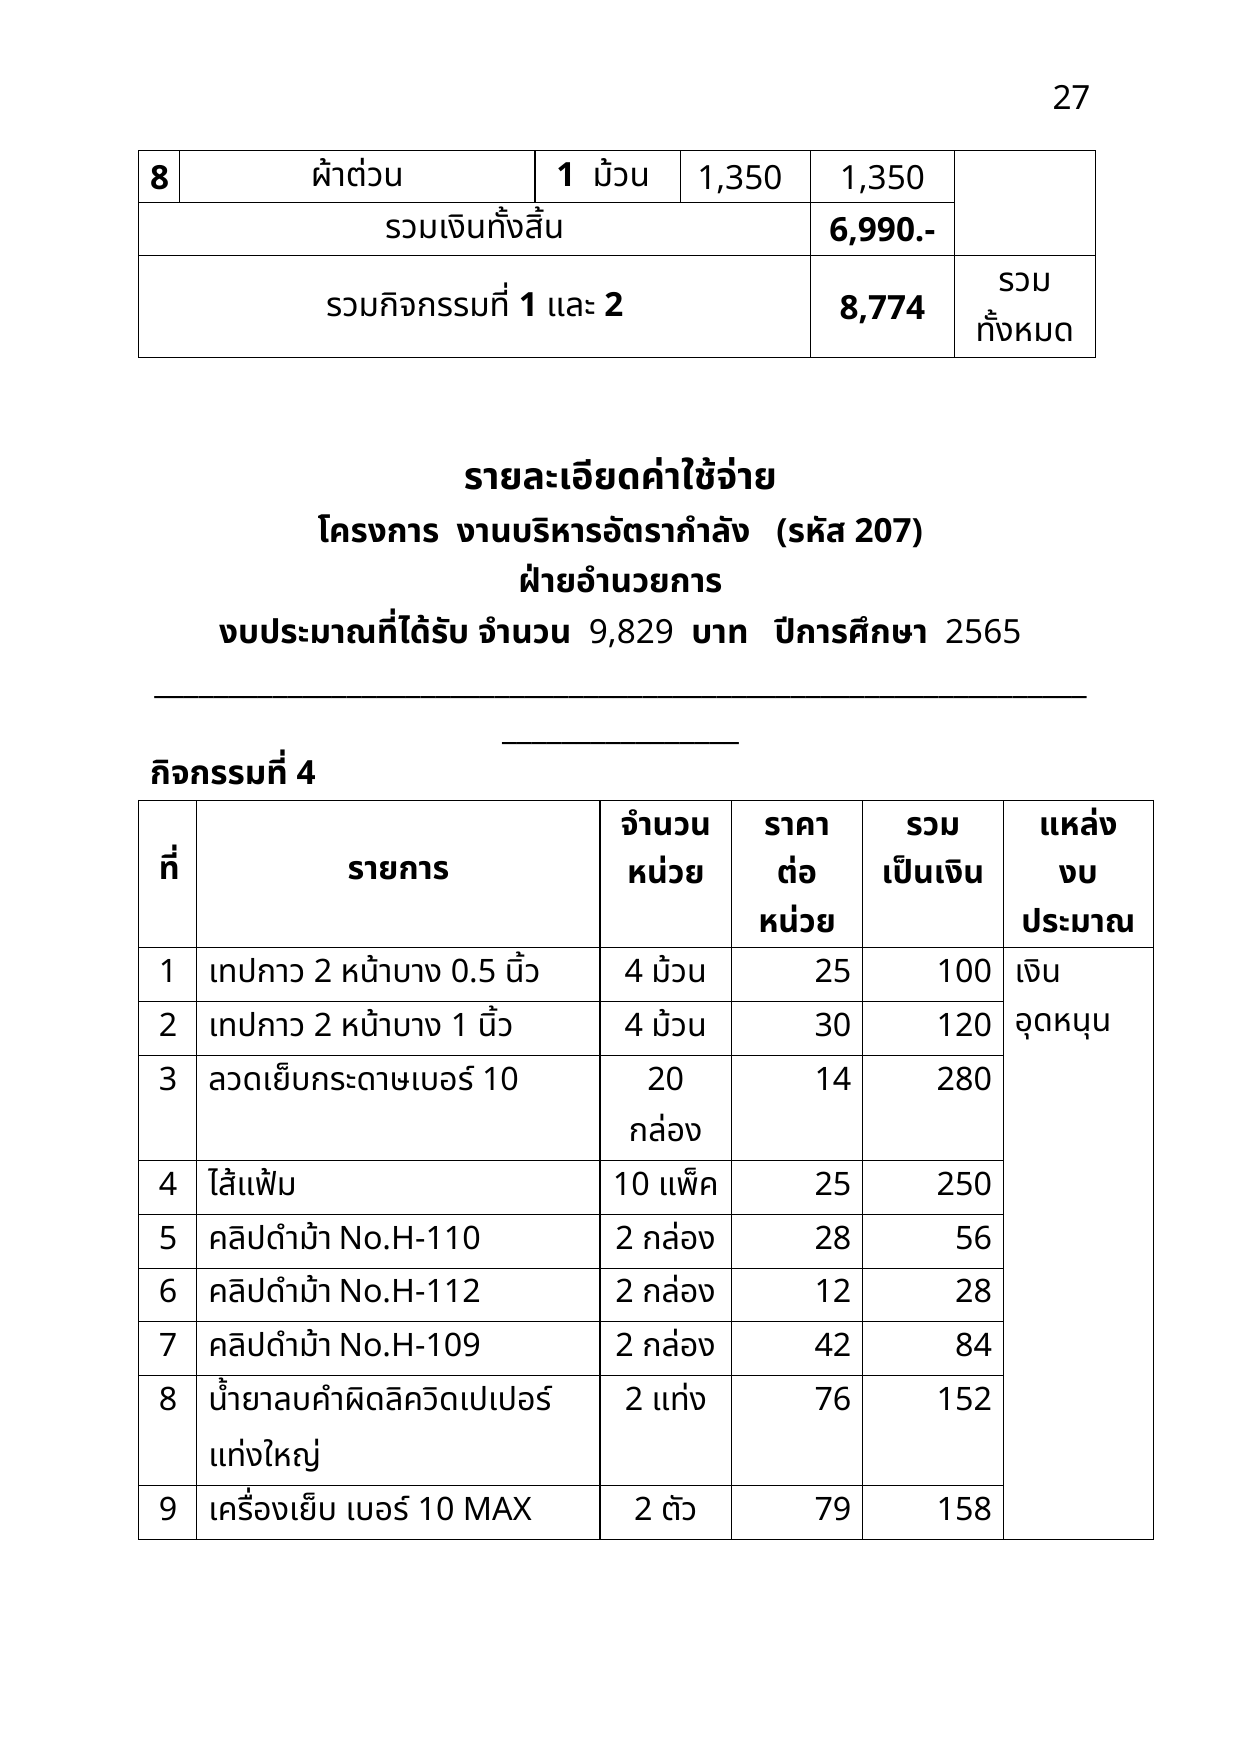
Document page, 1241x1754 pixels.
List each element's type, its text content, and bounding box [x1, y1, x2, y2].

table_cell 280 [863, 1056, 1003, 1160]
table_cell 120 [863, 1002, 1003, 1055]
table_cell 8,774 [811, 256, 954, 357]
table_cell 2 กล่อง [601, 1322, 731, 1375]
table_cell 76 [732, 1376, 862, 1485]
table_cell 28 [863, 1269, 1003, 1321]
table_cell คลิปดำม้าNo.H-109 [197, 1322, 599, 1375]
table_cell 2 [139, 1002, 196, 1055]
table_cell 28 [732, 1215, 862, 1267]
table_cell 5 [139, 1215, 196, 1267]
table_cell 4 [139, 1161, 196, 1213]
table_cell รวมเงินทั้งสิ้น [139, 203, 810, 255]
table_cell 100 [863, 948, 1003, 1001]
table_cell 1,350 [811, 151, 954, 202]
table_cell น้ำยาลบคำผิดลิควิดเปเปอร์แท่งใหญ่ [197, 1376, 599, 1485]
table_cell คลิปดำม้าNo.H-112 [197, 1269, 599, 1321]
table_cell 25 [732, 948, 862, 1001]
table_cell ลวดเย็บกระดาษเบอร์ 10 [197, 1056, 599, 1160]
table_cell 10 แพ็ค [601, 1161, 731, 1213]
table_header รายการ [197, 801, 599, 947]
table_cell 9 [139, 1486, 196, 1539]
text งบประมาณที่ได้รับ จำนวน 9,829 บาท ปีการศึกษา 2565 [150, 608, 1090, 658]
text โครงการ งานบริหารอัตรากำลัง (รหัส 207) [150, 507, 1090, 557]
table_cell 8 [139, 1376, 196, 1485]
table_cell 20 กล่อง [601, 1056, 731, 1160]
table_cell เครื่องเย็บ เบอร์ 10 MAX [197, 1486, 599, 1539]
table_cell 79 [732, 1486, 862, 1539]
table_header ที่ [139, 801, 196, 947]
table_cell 12 [732, 1269, 862, 1321]
table_cell ไส้แฟ้ม [197, 1161, 599, 1213]
table_cell 2 กล่อง [601, 1269, 731, 1321]
table_header รวม เป็นเงิน [863, 801, 1003, 947]
table_cell 42 [732, 1322, 862, 1375]
table_cell เทปกาว 2 หน้าบาง 1 นิ้ว [197, 1002, 599, 1055]
table_cell 158 [863, 1486, 1003, 1539]
table_cell 6,990.- [811, 203, 954, 255]
table_cell 3 [139, 1056, 196, 1160]
table_cell 84 [863, 1322, 1003, 1375]
table_cell 30 [732, 1002, 862, 1055]
table_cell 1 [139, 948, 196, 1001]
text ฝ่ายอำนวยการ [150, 557, 1090, 608]
table_cell 4 ม้วน [601, 1002, 731, 1055]
table_cell 7 [139, 1322, 196, 1375]
table_header จำนวน หน่วย [601, 801, 731, 947]
text _______________________________________________________________________________ [150, 658, 1090, 749]
table_cell 2 ตัว [601, 1486, 731, 1539]
table_header ราคา ต่อหน่วย [732, 801, 862, 947]
table_cell 25 [732, 1161, 862, 1213]
table_cell 56 [863, 1215, 1003, 1267]
table_cell 14 [732, 1056, 862, 1160]
table_cell 152 [863, 1376, 1003, 1485]
table_cell คลิปดำม้าNo.H-110 [197, 1215, 599, 1267]
table_cell 8 [139, 151, 179, 202]
table_cell 250 [863, 1161, 1003, 1213]
table_cell 2 แท่ง [601, 1376, 731, 1485]
table_cell รวมทั้งหมด [955, 256, 1095, 357]
table_cell 1 ม้วน [536, 151, 680, 202]
table_cell 6 [139, 1269, 196, 1321]
text รายละเอียดค่าใช้จ่าย [150, 450, 1090, 507]
table_cell 1,350 [681, 151, 810, 202]
table_cell เงินอุดหนุน [1004, 948, 1153, 1539]
text กิจกรรมที่ 4 [150, 749, 1090, 800]
table_cell เทปกาว 2 หน้าบาง 0.5 นิ้ว [197, 948, 599, 1001]
table_cell ผ้าต่วน [180, 151, 534, 202]
table_cell 2 กล่อง [601, 1215, 731, 1267]
table_cell 4 ม้วน [601, 948, 731, 1001]
table_header แหล่ง งบประมาณ [1004, 801, 1153, 947]
table_cell รวมกิจกรรมที่ 1 และ 2 [139, 256, 810, 357]
